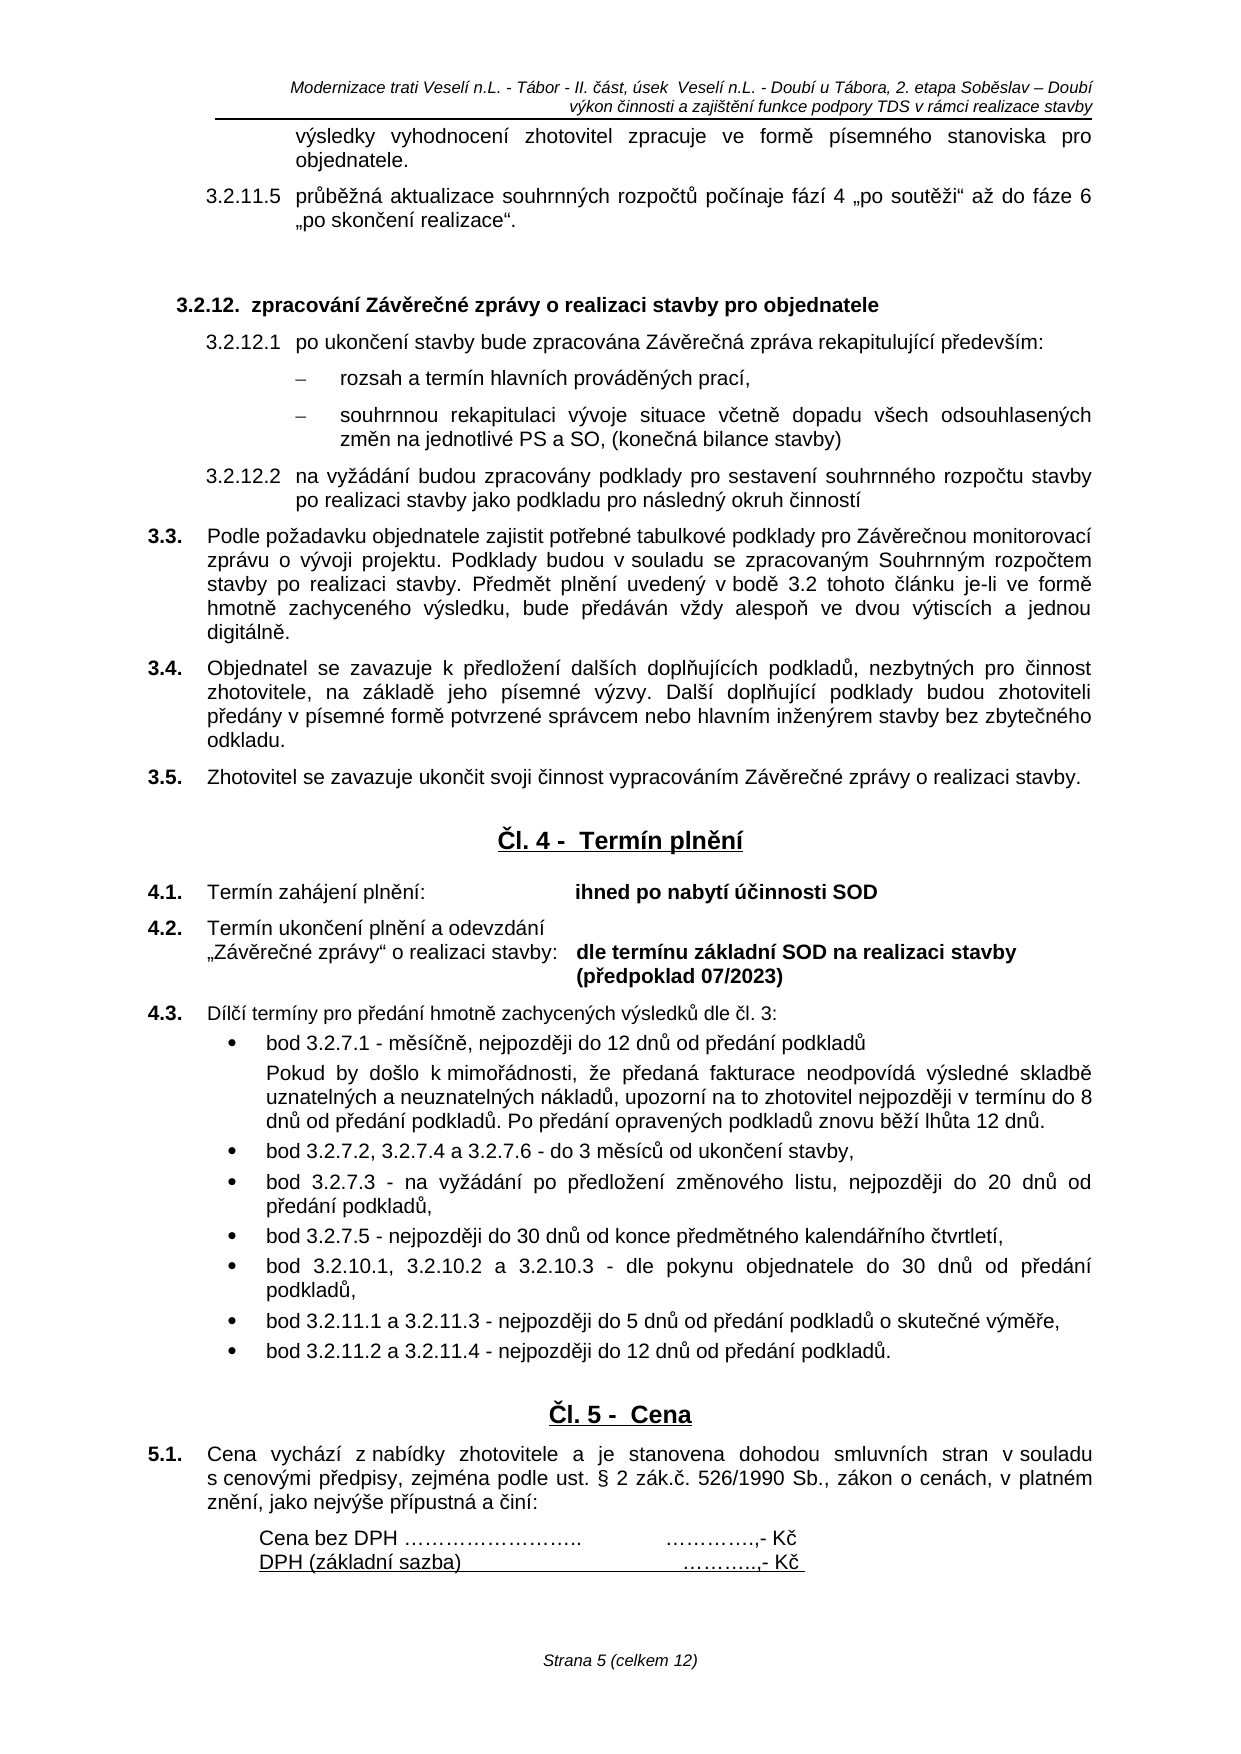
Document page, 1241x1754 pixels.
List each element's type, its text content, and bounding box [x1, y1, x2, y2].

text Pokud by došlo k mimořádnosti, že předaná fakturace neodpovídá výsledné skladbě uznatelných a neuznatelných nákladů, upozorní na to zhotovitel nejpozději v termínu do 8 dnů od předání podkladů. Po předání opravených podkladů znovu běží lhůta 12 dnů. [266, 1061, 1092, 1133]
text „Závěrečné zprávy“ o realizaci stavby: dle termínu základní SOD na realizaci stavby (předpoklad 07/2023) [207, 940, 1092, 988]
list Objednatel se zavazuje k předložení dalších doplňujících podkladů, nezbytných pro činnost zhotovitele, na základě jeho písemné výzvy. Další doplňující podklady budou zhotoviteli předány v písemné formě potvrzené správcem nebo hlavním inženýrem stavby bez zbytečného odkladu. [148, 656, 1092, 752]
list zpracování Závěrečné zprávy o realizaci stavby pro objednatele [176, 293, 1092, 317]
list bod 3.2.11.1 a 3.2.11.3 - nejpozději do 5 dnů od předání podkladů o skutečné výměře, [228, 1308, 1092, 1332]
list souhrnnou rekapitulaci vývoje situace včetně dopadu všech odsouhlasených změn na jednotlivé PS a SO, (konečná bilance stavby) [295, 403, 1092, 451]
list Termín zahájení plnění: ihned po nabytí účinnosti SOD [148, 880, 1092, 904]
list průběžná aktualizace souhrnných rozpočtů počínaje fází 4 „po soutěži“ až do fáze 6 „po skončení realizace“. [206, 184, 1092, 232]
subtitle Čl. 4 - Termín plnění [148, 826, 1092, 855]
list bod 3.2.7.1 - měsíčně, nejpozději do 12 dnů od předání podkladů [228, 1031, 1092, 1055]
list rozsah a termín hlavních prováděných prací, [295, 366, 1092, 390]
list bod 3.2.7.3 - na vyžádání po předložení změnového listu, nejpozději do 20 dnů od předání podkladů, [228, 1169, 1092, 1218]
list bod 3.2.11.2 a 3.2.11.4 - nejpozději do 12 dnů od předání podkladů. [228, 1339, 1092, 1363]
list Termín ukončení plnění a odevzdání [148, 916, 1092, 940]
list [206, 123, 1092, 171]
list bod 3.2.10.1, 3.2.10.2 a 3.2.10.3 - dle pokynu objednatele do 30 dnů od předání podkladů, [228, 1254, 1092, 1302]
list po ukončení stavby bude zpracována Závěrečná zpráva rekapitulující především: [206, 330, 1092, 354]
list Zhotovitel se zavazuje ukončit svoji činnost vypracováním Závěrečné zprávy o realizaci stavby. [148, 764, 1092, 788]
list na vyžádání budou zpracovány podklady pro sestavení souhrnného rozpočtu stavby po realizaci stavby jako podkladu pro následný okruh činností [206, 463, 1092, 511]
text Cena bez DPH …………………….. ………….,- Kč [207, 1526, 1092, 1550]
list Cena vychází z nabídky zhotovitele a je stanovena dohodou smluvních stran v souladu s cenovými předpisy, zejména podle ust. § 2 zák.č. 526/1990 Sb., zákon o cenách, v platném znění, jako nejvýše přípustná a činí: [148, 1442, 1092, 1513]
list bod 3.2.7.2, 3.2.7.4 a 3.2.7.6 - do 3 měsíců od ukončení stavby, [228, 1139, 1092, 1163]
list Podle požadavku objednatele zajistit potřebné tabulkové podklady pro Závěrečnou monitorovací zprávu o vývoji projektu. Podklady budou v souladu se zpracovaným Souhrnným rozpočtem stavby po realizaci stavby. Předmět plnění uvedený v bodě 3.2 tohoto článku je-li ve formě hmotně zachyceného výsledku, bude předáván vždy alespoň ve dvou výtiscích a jednou digitálně. [148, 524, 1092, 644]
text DPH (základní sazba) ………..,- Kč [207, 1550, 1092, 1574]
list Dílčí termíny pro předání hmotně zachycených výsledků dle čl. 3: [148, 1001, 1092, 1024]
list bod 3.2.7.5 - nejpozději do 30 dnů od konce předmětného kalendářního čtvrtletí, [228, 1224, 1092, 1248]
subtitle Čl. 5 - Cena [148, 1400, 1092, 1429]
